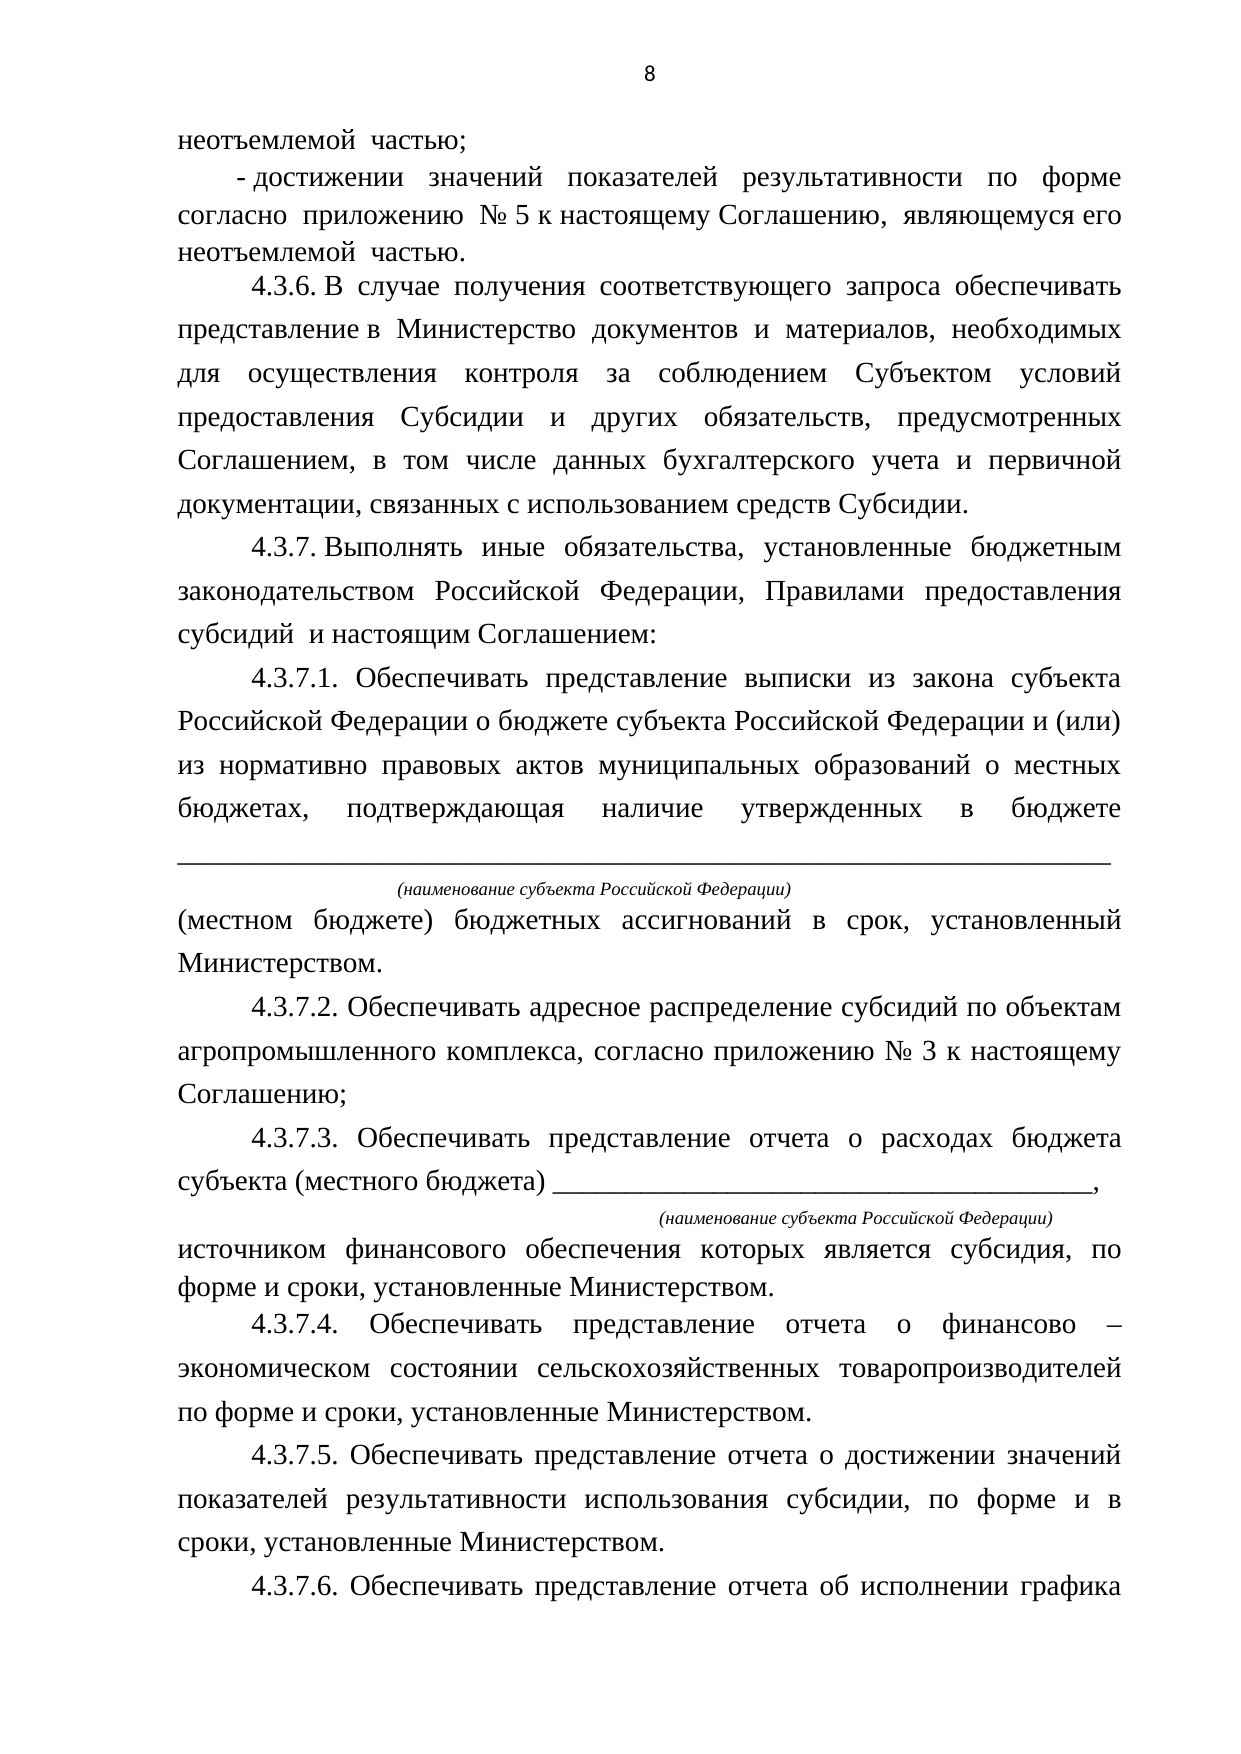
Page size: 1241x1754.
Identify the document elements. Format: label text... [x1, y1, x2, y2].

text (наименование субъекта Российской Федерации) [177, 1207, 1122, 1228]
text 4.3.7.2. Обеспечивать адресное распределение субсидий по объектам агропромышленного комплекса, согласно приложению № 3 к настоящему Соглашению; [177, 989, 1122, 1110]
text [177, 1568, 1122, 1601]
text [177, 118, 1122, 156]
text (местном бюджете) бюджетных ассигнований в срок, установленный Министерством. [177, 902, 1122, 979]
text 4.3.7.1. Обеспечивать представление выписки из закона субъекта Российской Федерации о бюджете субъекта Российской Федерации и (или) из нормативно правовых актов муниципальных образований о местных бюджетах, подтверждающая наличие утвержденных в бюджете ________________________________________________________________ [177, 660, 1122, 868]
text 4.3.7.5. Обеспечивать представление отчета о достижении значений показателей результативности использования субсидии, по форме и в сроки, установленные Министерством. [177, 1437, 1122, 1558]
text (наименование субъекта Российской Федерации) [177, 878, 1122, 899]
text 4.3.6. В случае получения соответствующего запроса обеспечивать представление в Министерство документов и материалов, необходимых для осуществления контроля за соблюдением Субъектом условий предоставления Субсидии и других обязательств, предусмотренных Соглашением, в том числе данных бухгалтерского учета и первичной документации, связанных с использованием средств Субсидии. [177, 268, 1122, 519]
text - достижении значений показателей результативности по форме согласно приложению № 5 к настоящему Соглашению, являющемуся его неотъемлемой частью. [177, 156, 1122, 268]
text 4.3.7.3. Обеспечивать представление отчета о расходах бюджета субъекта (местного бюджета) _____________________________________, [177, 1120, 1122, 1197]
text 4.3.7. Выполнять иные обязательства, установленные бюджетным законодательством Российской Федерации, Правилами предоставления субсидий и настоящим Соглашением: [177, 529, 1122, 650]
text источником финансового обеспечения которых является субсидия, по форме и сроки, установленные Министерством. [177, 1231, 1122, 1302]
text 4.3.7.4. Обеспечивать представление отчета о финансово – экономическом состоянии сельскохозяйственных товаропроизводителей по форме и сроки, установленные Министерством. [177, 1307, 1122, 1427]
